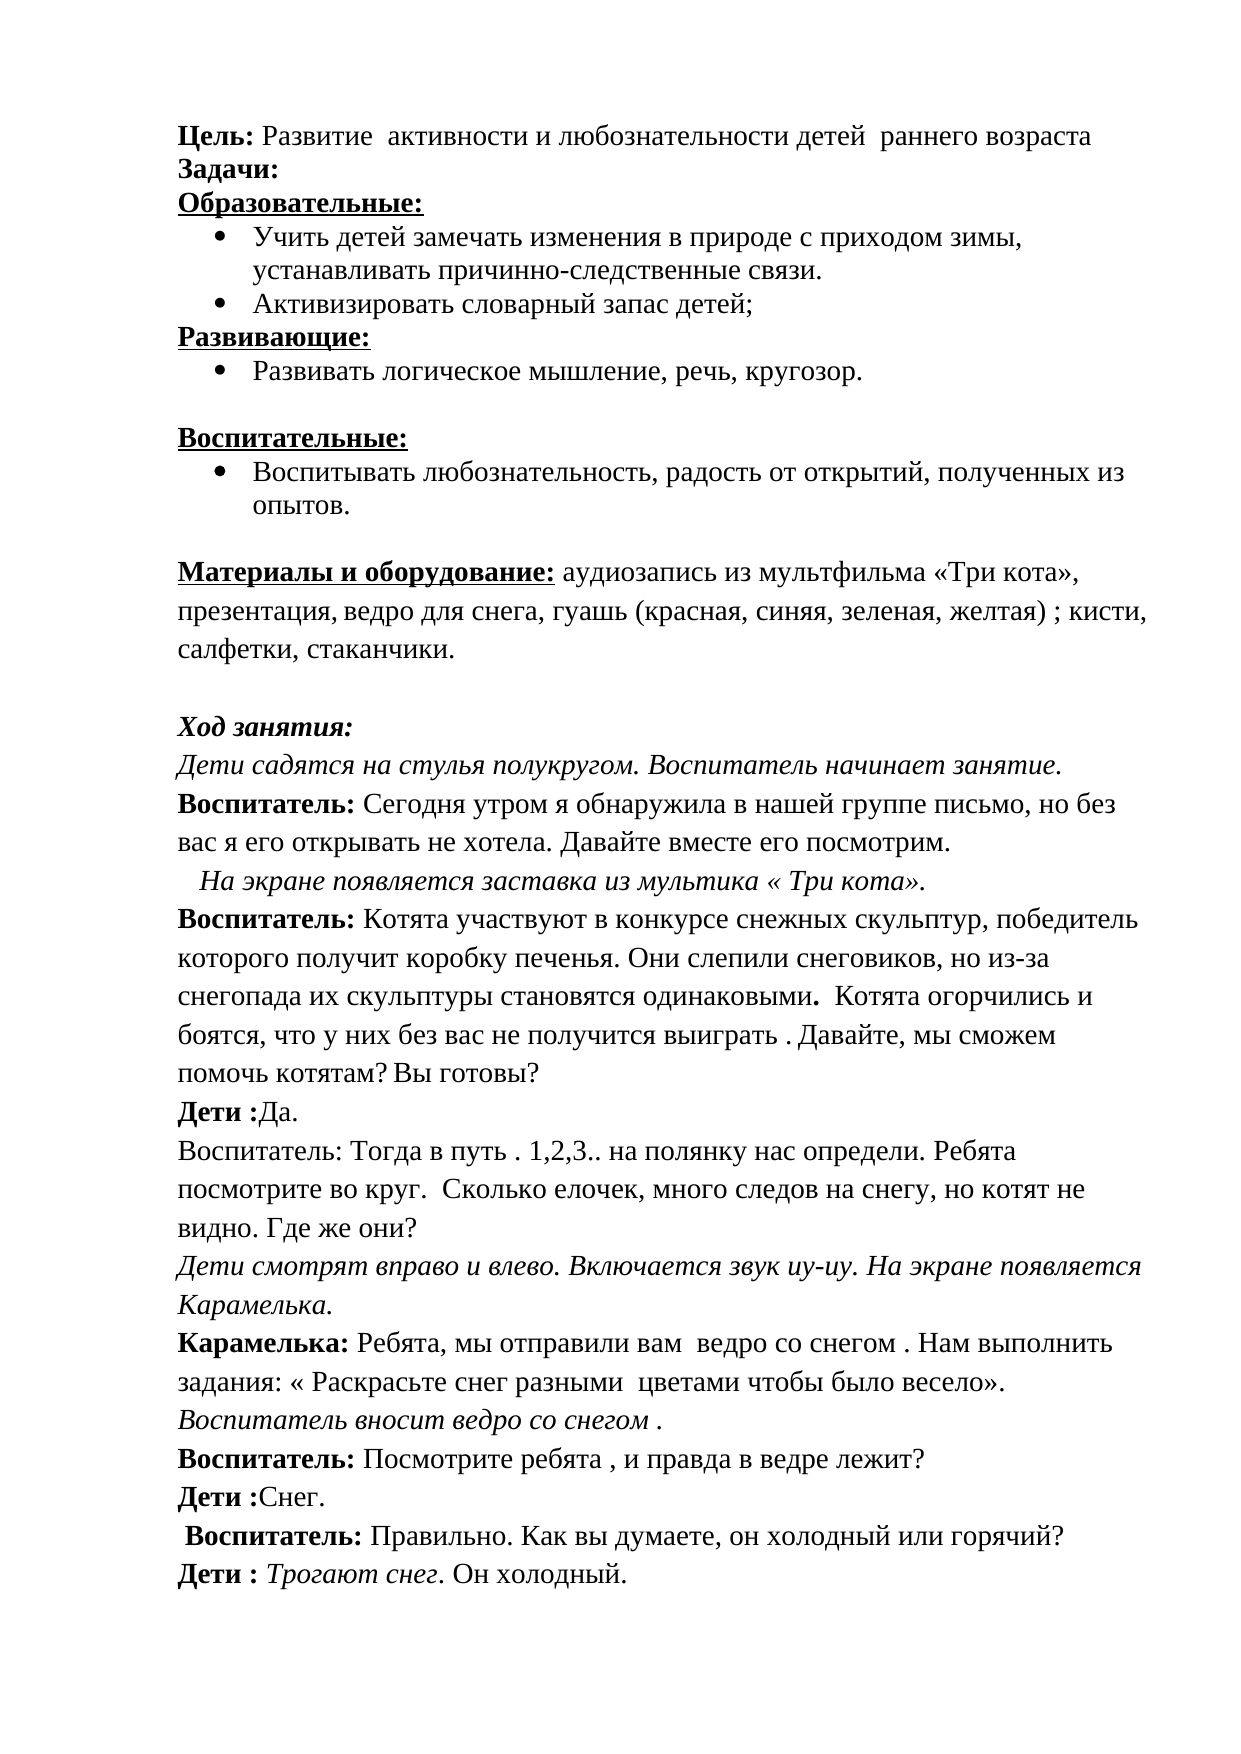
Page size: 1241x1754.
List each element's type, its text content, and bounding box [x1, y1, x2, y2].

text Дети :Снег. [177, 1479, 1152, 1513]
text На экране появляется заставка из мультика « Три кота». [177, 863, 1152, 896]
text Воспитатель: Посмотрите ребята , и правда в ведре лежит? [177, 1441, 1152, 1474]
text Цель: Развитие активности и любознательности детей раннего возраста [177, 118, 1152, 152]
text Развивающие: [177, 319, 1152, 353]
text Дети садятся на стулья полукругом. Воспитатель начинает занятие. [177, 747, 1152, 781]
text Карамелька: Ребята, мы отправили вам ведро со снегом . Нам выполнить задания: « Раскрасьте снег разными цветами чтобы было весело». [177, 1325, 1152, 1397]
list Активизировать словарный запас детей; [215, 286, 1152, 319]
text Материалы и оборудование: аудиозапись из мультфильма «Три кота», презентация, ведро для снега, гуашь (красная, синяя, зеленая, желтая) ; кисти, салфетки, стаканчики. [177, 554, 1152, 665]
text Дети смотрят вправо и влево. Включается звук иу-иу. На экране появляется Карамелька. [177, 1248, 1152, 1320]
text Задачи: [177, 152, 1152, 185]
text Воспитатель: Котята участвуют в конкурсе снежных скульптур, победитель которого получит коробку печенья. Они слепили снеговиков, но из-за снегопада их скульптуры становятся одинаковыми. Котята огорчились и боятся, что у них без вас не получится выиграть . Давайте, мы сможем помочь котятам? Вы готовы? [177, 901, 1152, 1089]
text Воспитатель: Тогда в путь . 1,2,3.. на полянку нас определи. Ребята посмотрите во круг. Сколько елочек, много следов на снегу, но котят не видно. Где же они? [177, 1133, 1152, 1243]
text Воспитатель: Сегодня утром я обнаружила в нашей группе письмо, но без вас я его открывать не хотела. Давайте вместе его посмотрим. [177, 786, 1152, 858]
text Воспитатель: Правильно. Как вы думаете, он холодный или горячий? [177, 1518, 1152, 1552]
text Ход занятия: [177, 709, 1152, 742]
list Развивать логическое мышление, речь, кругозор. [215, 353, 1152, 387]
list Учить детей замечать изменения в природе с приходом зимы, устанавливать причинно-следственные связи. [215, 219, 1152, 286]
text Воспитательные: [177, 420, 1152, 454]
list Воспитывать любознательность, радость от открытий, полученных из опытов. [215, 454, 1152, 521]
text Образовательные: [177, 185, 1152, 219]
text Дети :Да. [177, 1094, 1152, 1128]
text Воспитатель вносит ведро со снегом . [177, 1402, 1152, 1436]
text Дети : Трогают снег. Он холодный. [177, 1557, 1152, 1590]
